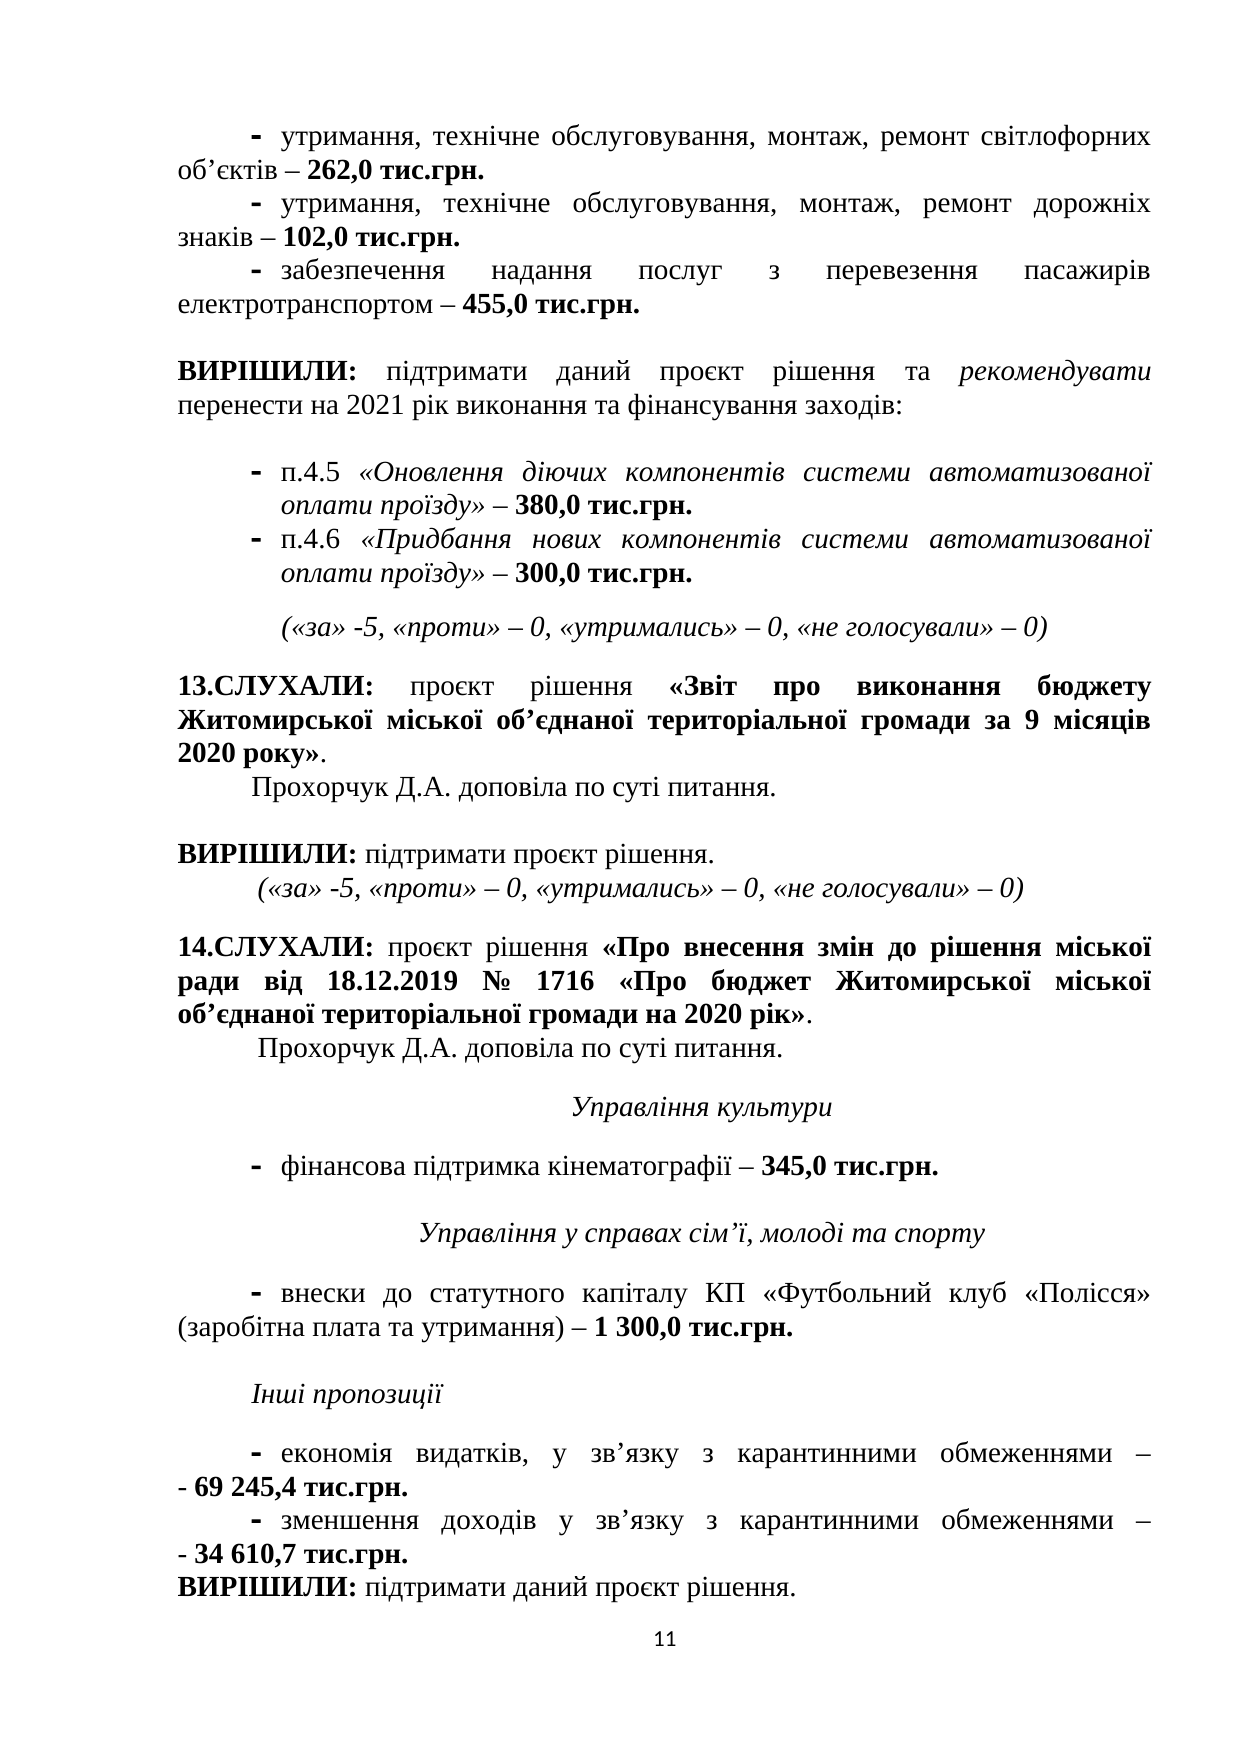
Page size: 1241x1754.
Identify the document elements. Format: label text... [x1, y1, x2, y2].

text («за» -5, «проти» – 0, «утримались» – 0, «не голосували» – 0) [177, 870, 1152, 903]
text ВИРІШИЛИ: підтримати даний проєкт рішення. [177, 1569, 1152, 1603]
list утримання, технічне обслуговування, монтаж, ремонт світлофорних об’єктів – 262,0 тис.грн. [177, 118, 1152, 185]
list зменшення доходів у зв’язку з карантинними обмеженнями – - 34 610,7 тис.грн. [177, 1502, 1152, 1569]
text Інші пропозиції [177, 1376, 1152, 1409]
text ВИРІШИЛИ: підтримати даний проєкт рішення та рекомендувати перенести на 2021 рік виконання та фінансування заходів: [177, 353, 1152, 420]
text Управління у справах сім’ї, молоді та спорту [177, 1216, 1152, 1249]
text («за» -5, «проти» – 0, «утримались» – 0, «не голосували» – 0) [177, 609, 1152, 643]
list економія видатків, у зв’язку з карантинними обмеженнями – - 69 245,4 тис.грн. [177, 1435, 1152, 1502]
list фінансова підтримка кінематографії – 345,0 тис.грн. [177, 1148, 1152, 1182]
list внески до статутного капіталу КП «Футбольний клуб «Полісся» (заробітна плата та утримання) – 1 300,0 тис.грн. [177, 1275, 1152, 1342]
list п.4.5 «Оновлення діючих компонентів системи автоматизованої оплати проїзду» – 380,0 тис.грн. [251, 454, 1152, 521]
text Прохорчук Д.А. доповіла по суті питання. [177, 769, 1152, 803]
text 13.СЛУХАЛИ: проєкт рішення «Звіт про виконання бюджету Житомирської міської об’єднаної територіальної громади за 9 місяців 2020 року». [177, 668, 1152, 769]
list п.4.6 «Придбання нових компонентів системи автоматизованої оплати проїзду» – 300,0 тис.грн. [251, 521, 1152, 588]
text ВИРІШИЛИ: підтримати проєкт рішення. [177, 836, 1152, 870]
text Управління культури [177, 1089, 1152, 1123]
list забезпечення надання послуг з перевезення пасажирів електротранспортом – 455,0 тис.грн. [177, 252, 1152, 320]
text 14.СЛУХАЛИ: проєкт рішення «Про внесення змін до рішення міської ради від 18.12.2019 № 1716 «Про бюджет Житомирської міської об’єднаної територіальної громади на 2020 рік». [177, 929, 1152, 1030]
list утримання, технічне обслуговування, монтаж, ремонт дорожніх знаків – 102,0 тис.грн. [177, 185, 1152, 252]
text Прохорчук Д.А. доповіла по суті питання. [177, 1030, 1152, 1063]
